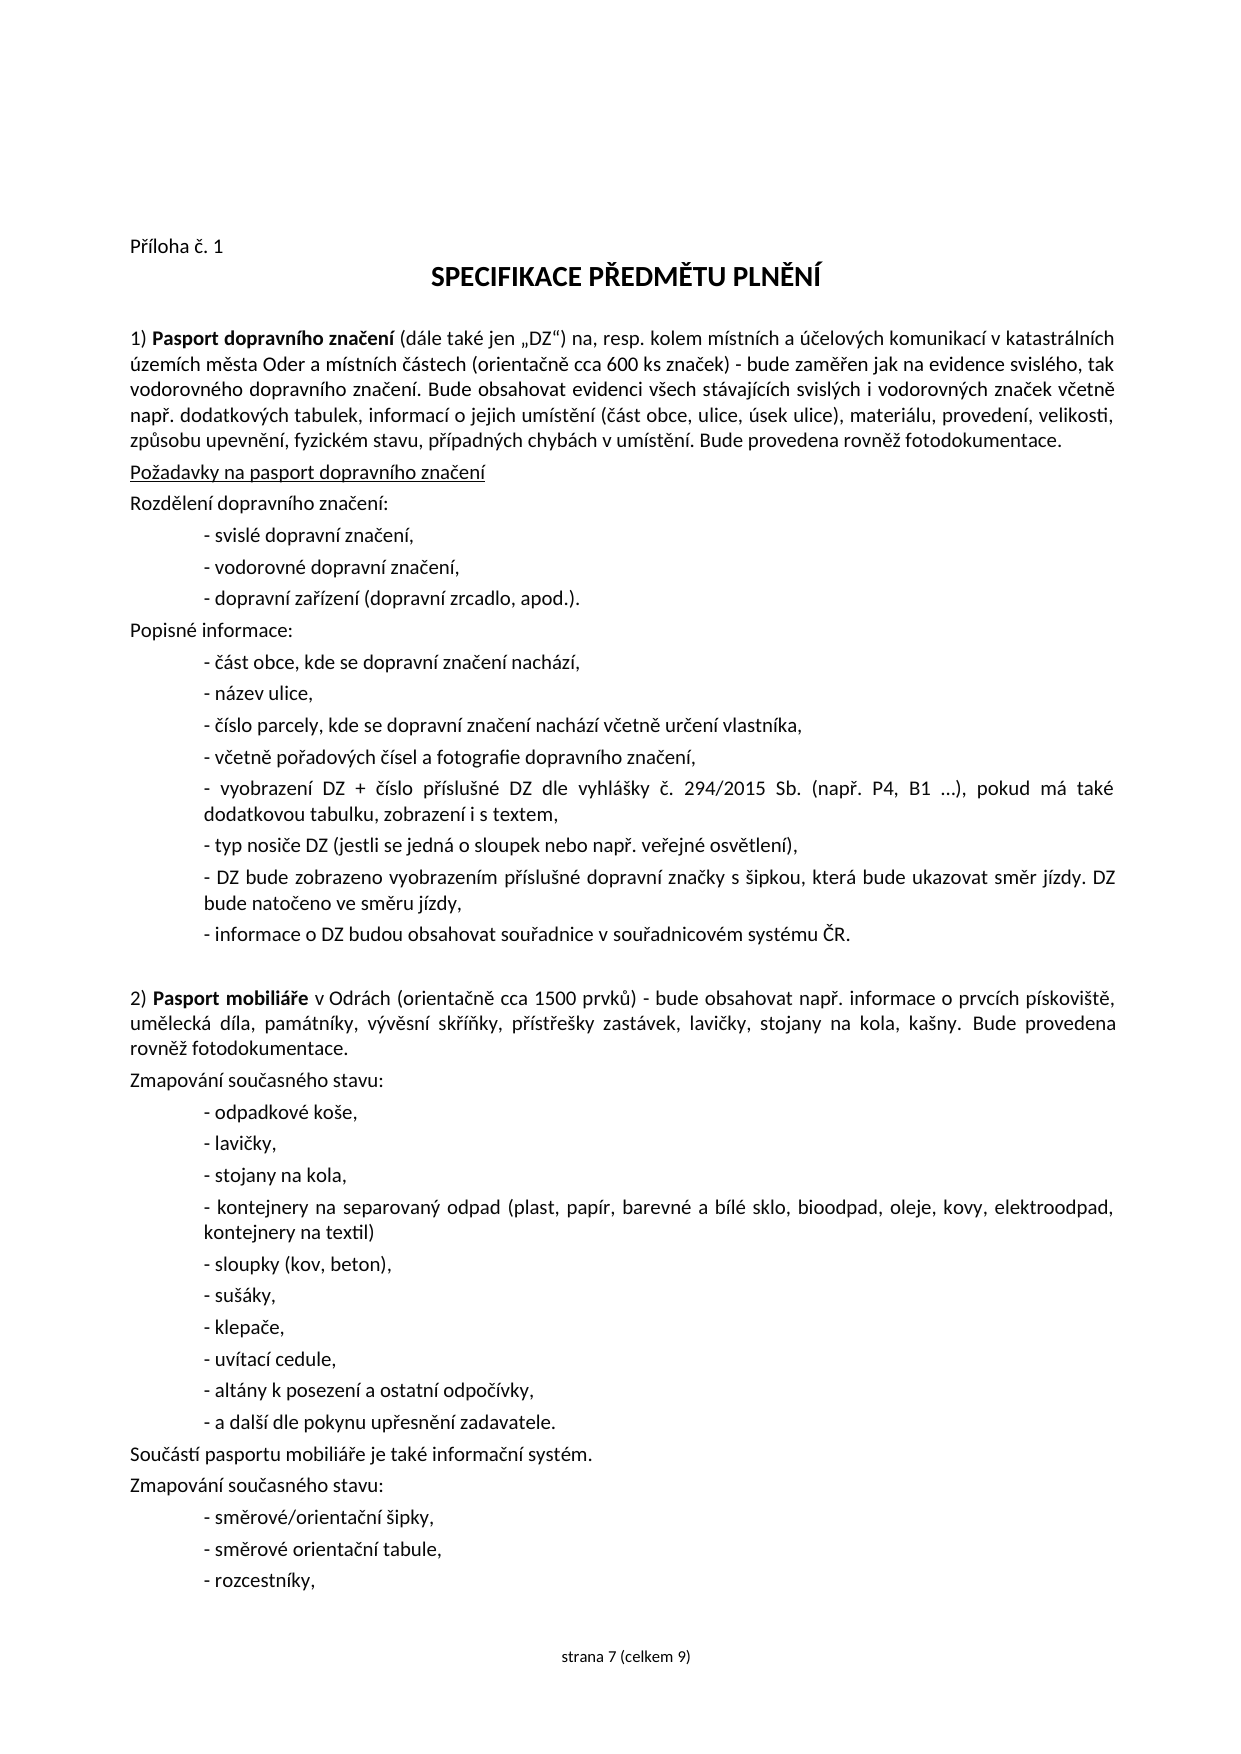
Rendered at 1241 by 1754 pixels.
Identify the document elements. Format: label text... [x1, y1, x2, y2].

text - klepače, [130, 1314, 1116, 1340]
text Popisné informace: [130, 617, 1116, 643]
text - vodorovné dopravní značení, [130, 554, 1116, 579]
text - část obce, kde se dopravní značení nachází, [130, 649, 1116, 674]
text - informace o DZ budou obsahovat souřadnice v souřadnicovém systému ČR. [204, 921, 1116, 947]
text - název ulice, [130, 681, 1116, 706]
text - altány k posezení a ostatní odpočívky, [130, 1378, 1116, 1403]
text 2) Pasport mobiliáře v Odrách (orientačně cca 1500 prvků) - bude obsahovat např. informace o prvcích pískoviště, umělecká díla, památníky, vývěsní skříňky, přístřešky zastávek, lavičky, stojany na kola, kašny. Bude provedena rovněž fotodokumentace. [130, 985, 1116, 1061]
text - směrové orientační tabule, [130, 1536, 1116, 1561]
text Příloha č. 1 [130, 233, 1122, 258]
text - dopravní zařízení (dopravní zrcadlo, apod.). [130, 586, 1116, 611]
text Rozdělení dopravního značení: [130, 491, 1116, 516]
text - typ nosiče DZ (jestli se jedná o sloupek nebo např. veřejné osvětlení), [204, 833, 1116, 858]
text - odpadkové koše, [130, 1099, 1116, 1124]
text 1) Pasport dopravního značení (dále také jen „DZ“) na, resp. kolem místních a účelových komunikací v katastrálních územích města Oder a místních částech (orientačně cca 600 ks značek) - bude zaměřen jak na evidence svislého, tak vodorovného dopravního značení. Bude obsahovat evidenci všech stávajících svislých i vodorovných značek včetně např. dodatkových tabulek, informací o jejich umístění (část obce, ulice, úsek ulice), materiálu, provedení, velikosti, způsobu upevnění, fyzickém stavu, případných chybách v umístění. Bude provedena rovněž fotodokumentace. [130, 326, 1116, 453]
text - lavičky, [130, 1131, 1116, 1156]
text Zmapování současného stavu: [130, 1067, 1116, 1093]
text - a další dle pokynu upřesnění zadavatele. [130, 1409, 1116, 1435]
text - rozcestníky, [130, 1568, 1116, 1593]
text - směrové/orientační šipky, [130, 1504, 1116, 1530]
text Součástí pasportu mobiliáře je také informační systém. [130, 1441, 1116, 1466]
text - DZ bude zobrazeno vyobrazením příslušné dopravní značky s šipkou, která bude ukazovat směr jízdy. DZ bude natočeno ve směru jízdy, [204, 864, 1116, 915]
text - vyobrazení DZ + číslo příslušné DZ dle vyhlášky č. 294/2015 Sb. (např. P4, B1 …), pokud má také dodatkovou tabulku, zobrazení i s textem, [204, 776, 1116, 826]
text - stojany na kola, [130, 1162, 1116, 1188]
text - včetně pořadových čísel a fotografie dopravního značení, [130, 744, 1116, 769]
text - číslo parcely, kde se dopravní značení nachází včetně určení vlastníka, [130, 712, 1116, 738]
text - sušáky, [130, 1283, 1116, 1308]
text SPECIFIKACE PŘEDMĚTU PLNĚNÍ [130, 258, 1122, 294]
text - uvítací cedule, [130, 1346, 1116, 1371]
text - kontejnery na separovaný odpad (plast, papír, barevné a bílé sklo, bioodpad, oleje, kovy, elektroodpad, kontejnery na textil) [204, 1194, 1116, 1245]
text Zmapování současného stavu: [130, 1473, 1116, 1498]
text Požadavky na pasport dopravního značení [130, 459, 1116, 484]
text - sloupky (kov, beton), [130, 1251, 1116, 1276]
text - svislé dopravní značení, [130, 522, 1116, 548]
